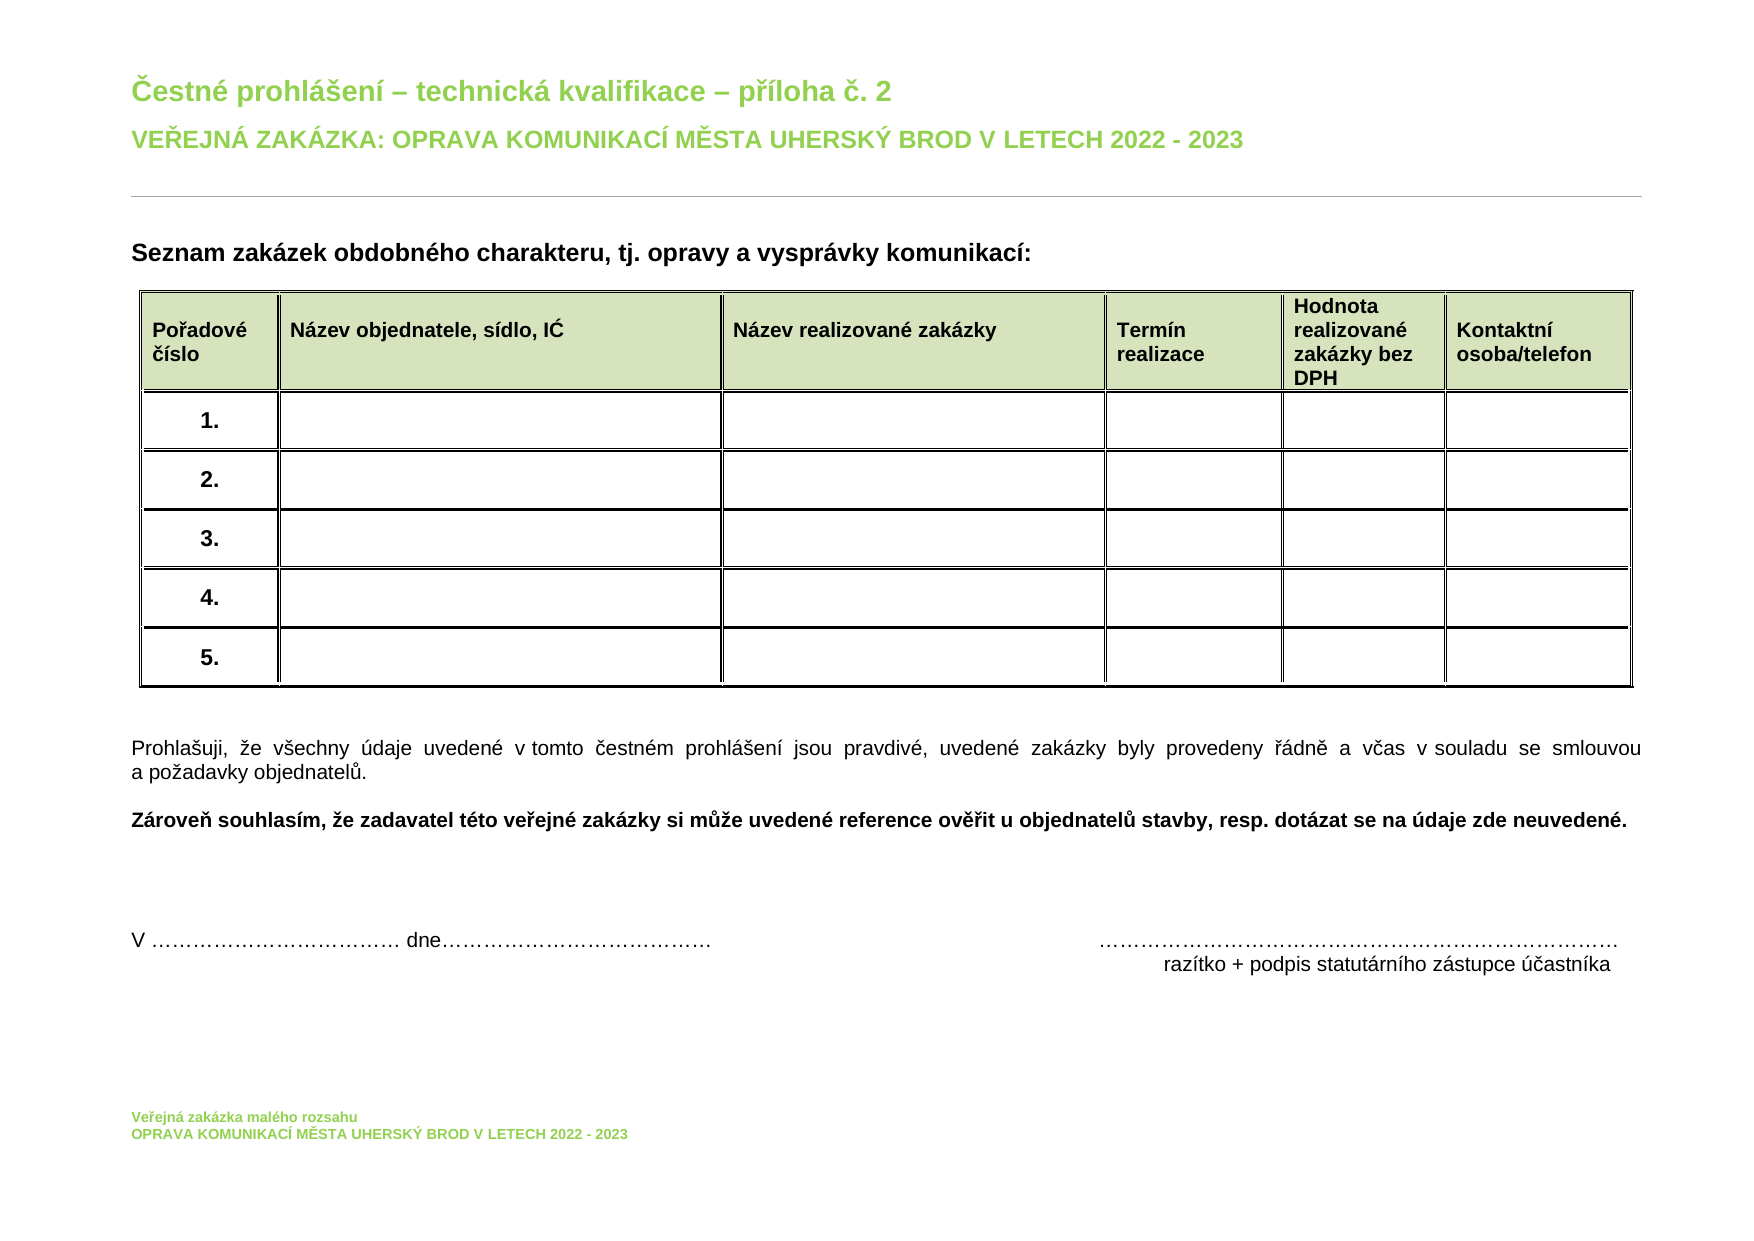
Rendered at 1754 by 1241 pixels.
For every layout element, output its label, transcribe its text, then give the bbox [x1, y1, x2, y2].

table_cell [281, 511, 720, 566]
table_cell [724, 452, 1104, 507]
table_cell [724, 570, 1104, 626]
table_cell [1283, 629, 1445, 684]
table_cell [1445, 626, 1632, 684]
table_header Hodnota realizované zakázky bez DPH [1283, 293, 1445, 389]
table_cell [1447, 508, 1632, 566]
text razítko + podpis statutárního zástupce účastníka [131, 951, 1642, 975]
table_cell [1107, 511, 1281, 566]
table_cell [1445, 566, 1632, 626]
table_cell [1284, 511, 1444, 566]
table_cell [1107, 393, 1281, 448]
table_header Název objednatele, sídlo, IĆ [279, 293, 722, 389]
table_cell [724, 393, 1104, 448]
table_header Termín realizace [1105, 291, 1282, 389]
table_cell [1284, 570, 1444, 626]
table_cell [1107, 570, 1281, 626]
table_cell [281, 393, 720, 448]
table_cell [1284, 393, 1444, 448]
text Prohlašuji, že všechny údaje uvedené v tomto čestném prohlášení jsou pravdivé, uvedené zakázky byly provedeny řádně a včas v souladu se smlouvou a požadavky objednatelů. [131, 736, 1642, 784]
table_cell 4. [141, 566, 279, 626]
text Seznam zakázek obdobného charakteru, tj. opravy a vysprávky komunikací: [131, 237, 1642, 266]
table_cell 1. [141, 389, 279, 448]
table_cell 3. [141, 508, 277, 566]
table_cell 5. [141, 626, 279, 684]
table_header Název realizované zakázky [722, 293, 1105, 389]
table_cell [1445, 389, 1632, 448]
table_cell 2. [141, 448, 279, 507]
table_cell [1105, 626, 1282, 684]
table_cell [1445, 448, 1632, 507]
table_cell [281, 570, 720, 626]
table_cell [1284, 452, 1444, 507]
table_header Kontaktní osoba/telefon [1445, 291, 1630, 389]
table_cell [281, 452, 720, 507]
text Zároveň souhlasím, že zadavatel této veřejné zakázky si může uvedené reference ověřit u objednatelů stavby, resp. dotázat se na údaje zde neuvedené. [131, 808, 1642, 832]
table_cell [1107, 452, 1281, 507]
table_header Pořadové číslo [142, 293, 279, 389]
table_cell [724, 511, 1104, 566]
table_cell [279, 628, 722, 684]
text V ……………………………… dne………………………………… ………………………………………………………………… [131, 927, 1642, 951]
table_cell [722, 628, 1105, 684]
